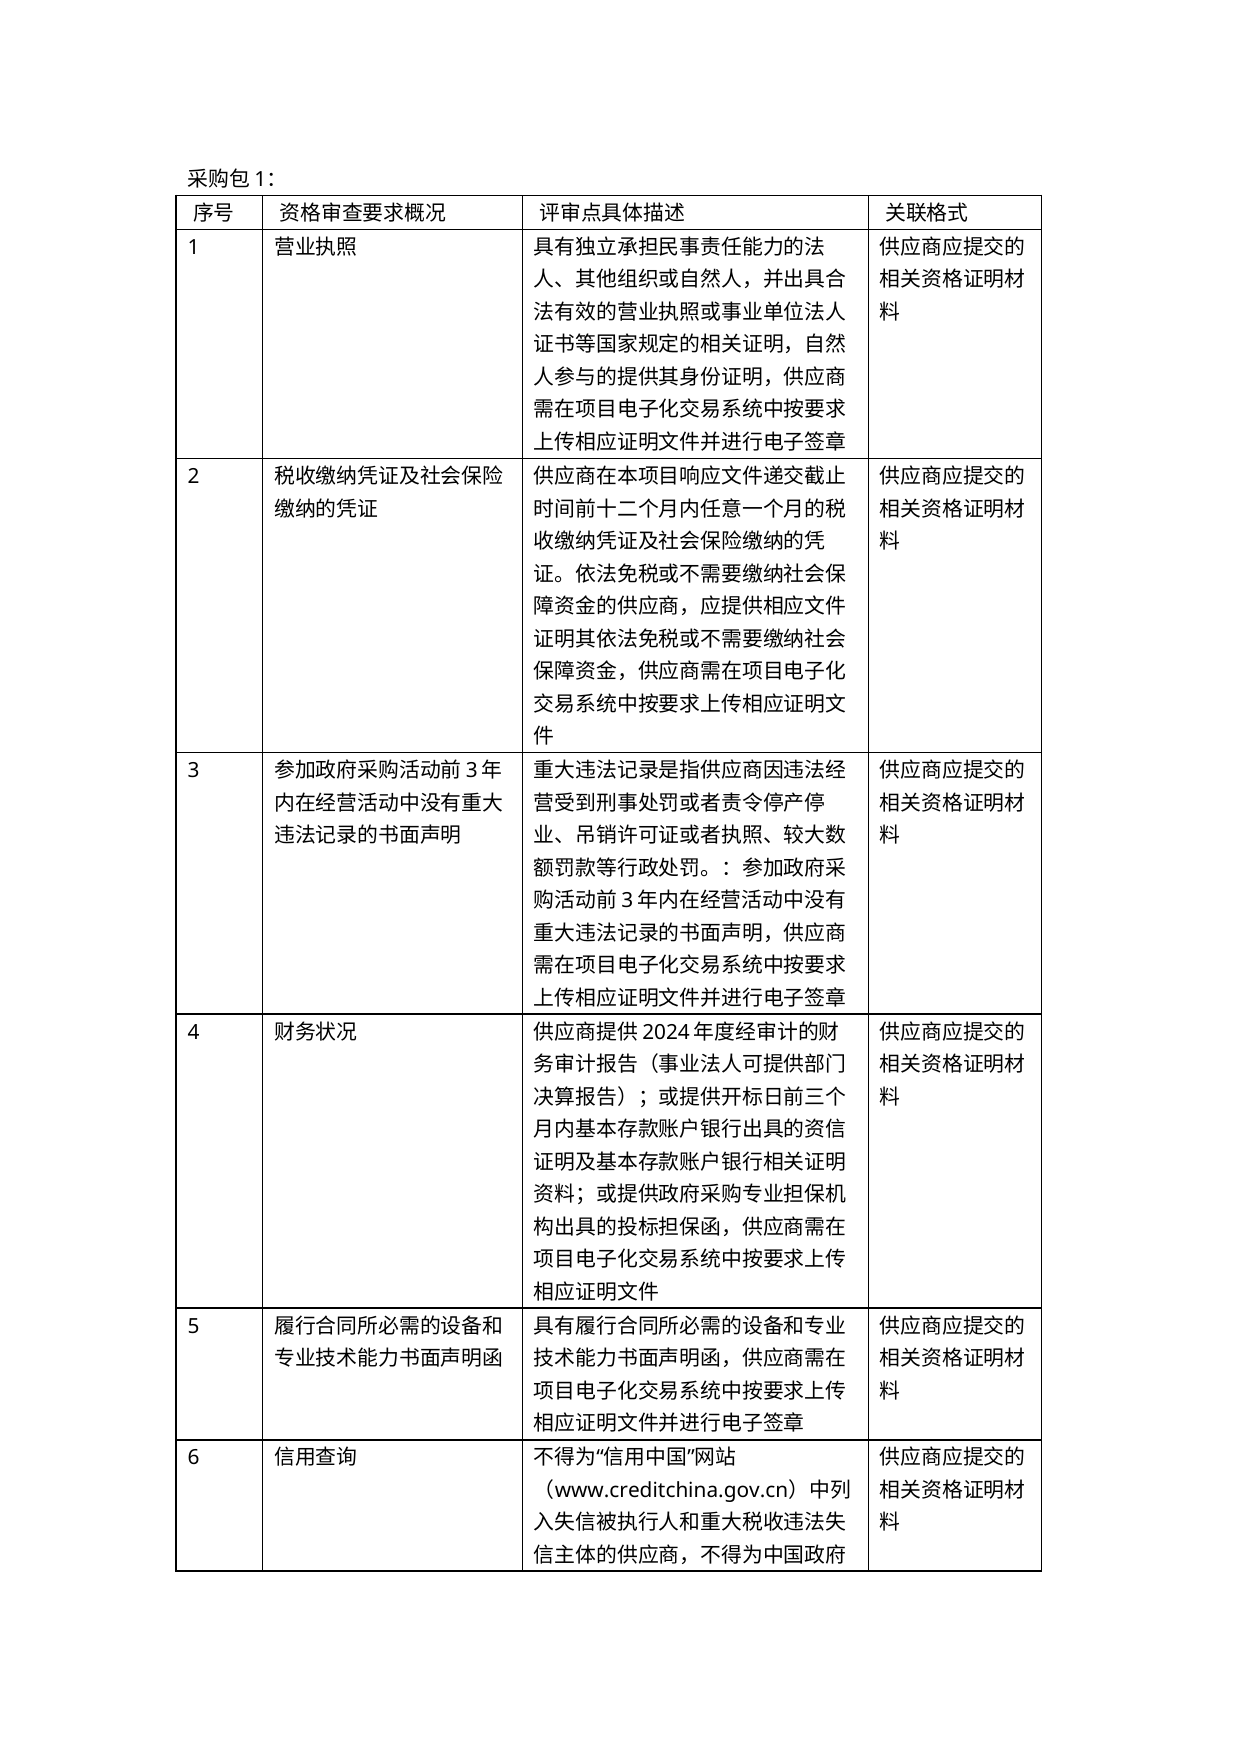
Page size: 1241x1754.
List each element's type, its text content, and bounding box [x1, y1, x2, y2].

table_cell 供应商提供2024年度经审计的财务审计报告（事业法人可提供部门决算报告）；或提供开标日前三个月内基本存款账户银行出具的资信证明及基本存款账户银行相关证明资料；或提供政府采购专业担保机构出具的投标担保函，供应商需在项目电子化交易系统中按要求上传相应证明文件 [523, 1015, 868, 1307]
table_cell 履行合同所必需的设备和专业技术能力书面声明函 [263, 1309, 522, 1439]
table_cell 供应商应提交的相关资格证明材料 [869, 1309, 1041, 1439]
table_cell 6 [177, 1441, 262, 1570]
table_cell 参加政府采购活动前3年内在经营活动中没有重大违法记录的书面声明 [263, 753, 522, 1013]
table_header 资格审查要求概况 [263, 196, 522, 228]
table_cell 具有履行合同所必需的设备和专业技术能力书面声明函，供应商需在项目电子化交易系统中按要求上传相应证明文件并进行电子签章 [523, 1309, 868, 1439]
table_cell 供应商应提交的相关资格证明材料 [869, 1441, 1041, 1570]
table_cell 供应商应提交的相关资格证明材料 [869, 753, 1041, 1013]
table_cell 营业执照 [263, 230, 522, 458]
table_cell 3 [177, 753, 262, 1013]
table_cell 2 [177, 459, 262, 752]
table_cell 财务状况 [263, 1015, 522, 1307]
table_cell 5 [177, 1309, 262, 1439]
table_cell 供应商应提交的相关资格证明材料 [869, 459, 1041, 752]
table_cell 税收缴纳凭证及社会保险缴纳的凭证 [263, 459, 522, 752]
table_cell 重大违法记录是指供应商因违法经营受到刑事处罚或者责令停产停业、吊销许可证或者执照、较大数额罚款等行政处罚。：参加政府采购活动前3年内在经营活动中没有重大违法记录的书面声明，供应商需在项目电子化交易系统中按要求上传相应证明文件并进行电子签章 [523, 753, 868, 1013]
table_cell 1 [177, 230, 262, 458]
table_header 关联格式 [869, 196, 1041, 228]
text 采购包1： [187, 162, 1053, 194]
table_cell 4 [177, 1015, 262, 1307]
table_header 评审点具体描述 [523, 196, 868, 228]
table_cell 供应商应提交的相关资格证明材料 [869, 1015, 1041, 1307]
table_cell 信用查询 [263, 1441, 522, 1570]
table_header 序号 [177, 196, 262, 228]
table_cell 具有独立承担民事责任能力的法人、其他组织或自然人，并出具合法有效的营业执照或事业单位法人证书等国家规定的相关证明，自然人参与的提供其身份证明，供应商需在项目电子化交易系统中按要求上传相应证明文件并进行电子签章 [523, 230, 868, 458]
table_cell 供应商在本项目响应文件递交截止时间前十二个月内任意一个月的税收缴纳凭证及社会保险缴纳的凭证。依法免税或不需要缴纳社会保障资金的供应商，应提供相应文件证明其依法免税或不需要缴纳社会保障资金，供应商需在项目电子化交易系统中按要求上传相应证明文件 [523, 459, 868, 752]
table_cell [523, 1441, 868, 1570]
table_cell 供应商应提交的相关资格证明材料 [869, 230, 1041, 458]
